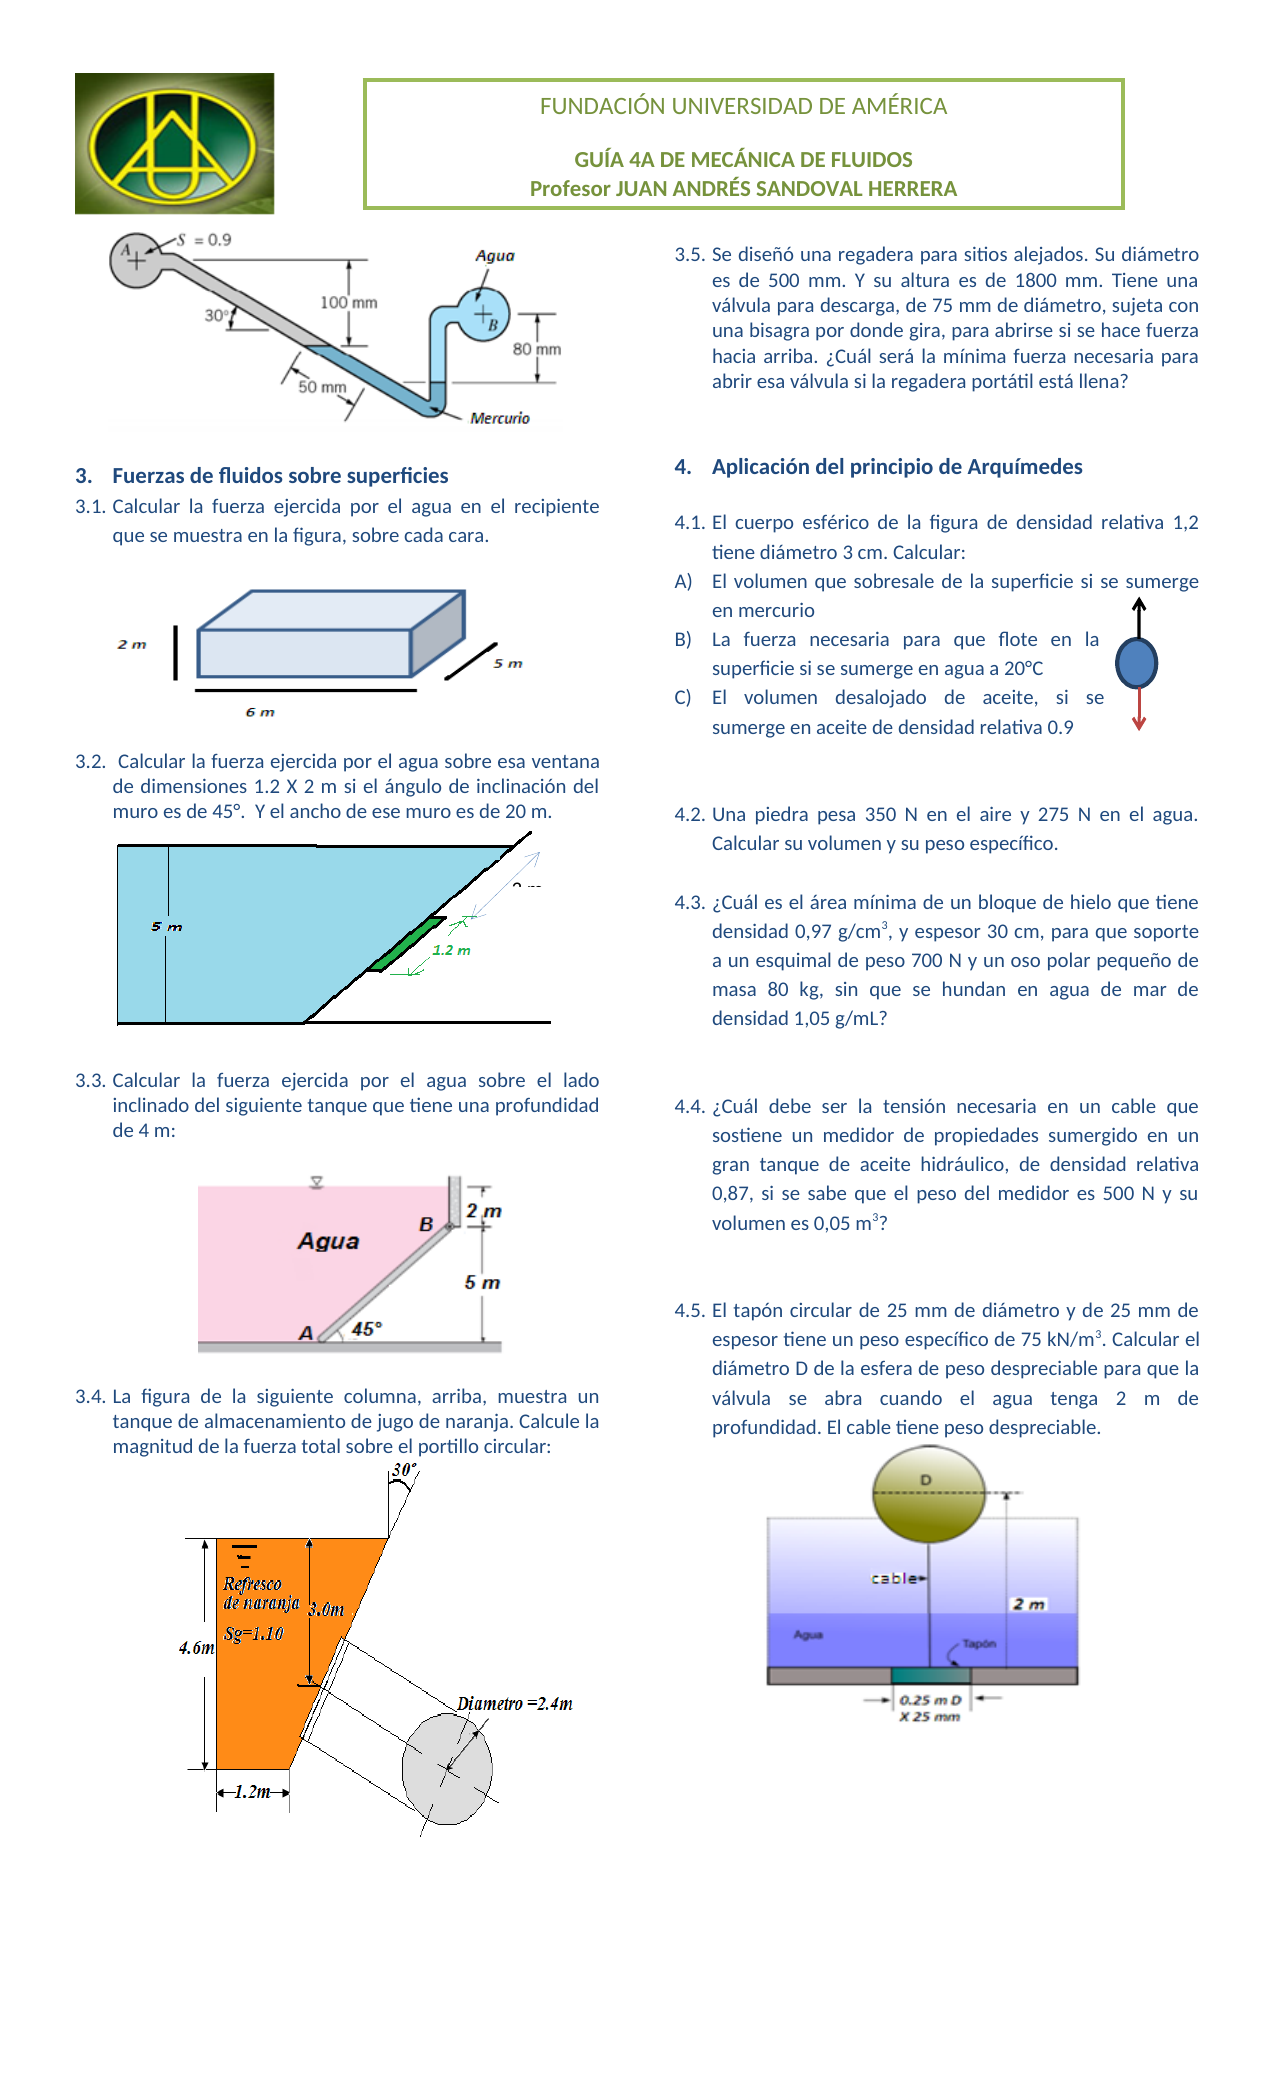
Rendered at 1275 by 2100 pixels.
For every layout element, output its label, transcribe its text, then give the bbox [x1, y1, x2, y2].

list Se diseñó una regadera para sitios alejados. Su diámetro es de 500 mm. Y su altura es de 1800 mm. Tiene una válvula para descarga, de 75 mm de diámetro, sujeta con una bisagra por donde gira, para abrirse si se hace fuerza hacia arriba. ¿Cuál será la mínima fuerza necesaria para abrir esa válvula si la regadera portátil está llena? [674, 241, 1200, 394]
list Aplicación del principio de Arquímedes [674, 452, 1200, 480]
list ¿Cuál debe ser la tensión necesaria en un cable que sostiene un medidor de propiedades sumergido en un gran tanque de aceite hidráulico, de densidad relativa 0,87, si se sabe que el peso del medidor es 500 N y su volumen es 0,05 m3? [674, 1093, 1200, 1235]
picture [112, 580, 532, 719]
picture [749, 1443, 1117, 1731]
picture [112, 824, 560, 1034]
list La figura de la siguiente columna, arriba, muestra un tanque de almacenamiento de jugo de naranja. Calcule la magnitud de la fuerza total sobre el portillo circular: [75, 1383, 601, 1459]
picture [198, 1172, 515, 1358]
picture [75, 73, 569, 432]
list Fuerzas de fluidos sobre superficies [75, 461, 601, 489]
list Calcular la fuerza ejercida por el agua sobre el lado inclinado del siguiente tanque que tiene una profundidad de 4 m: [75, 1067, 601, 1143]
list El volumen desalojado de aceite, si se sumerge en aceite de densidad relativa 0.9 [674, 685, 1200, 739]
picture [172, 1459, 578, 1839]
list Calcular la fuerza ejercida por el agua en el recipiente que se muestra en la figura, sobre cada cara. [75, 493, 601, 548]
list El tapón circular de 25 mm de diámetro y de 25 mm de espesor tiene un peso específico de 75 kN/m3. Calcular el diámetro D de la esfera de peso despreciable para que la válvula se abra cuando el agua tenga 2 m de profundidad. El cable tiene peso despreciable. [674, 1297, 1200, 1439]
list El volumen que sobresale de la superficie si se sumerge en mercurio [674, 568, 1200, 623]
list El cuerpo esférico de la figura de densidad relativa 1,2 tiene diámetro 3 cm. Calcular: [674, 510, 1200, 564]
list ¿Cuál es el área mínima de un bloque de hielo que tiene densidad 0,97 g/cm3, y espesor 30 cm, para que soporte a un esquimal de peso 700 N y un oso polar pequeño de masa 80 kg, sin que se hundan en agua de mar de densidad 1,05 g/mL? [674, 889, 1200, 1031]
list La fuerza necesaria para que flote en la superficie si se sumerge en agua a 20°C [674, 626, 1200, 681]
list Calcular la fuerza ejercida por el agua sobre esa ventana de dimensiones 1.2 X 2 m si el ángulo de inclinación del muro es de 45°. Y el ancho de ese muro es de 20 m. [75, 748, 601, 824]
list Una piedra pesa 350 N en el aire y 275 N en el agua. Calcular su volumen y su peso específico. [674, 801, 1200, 856]
